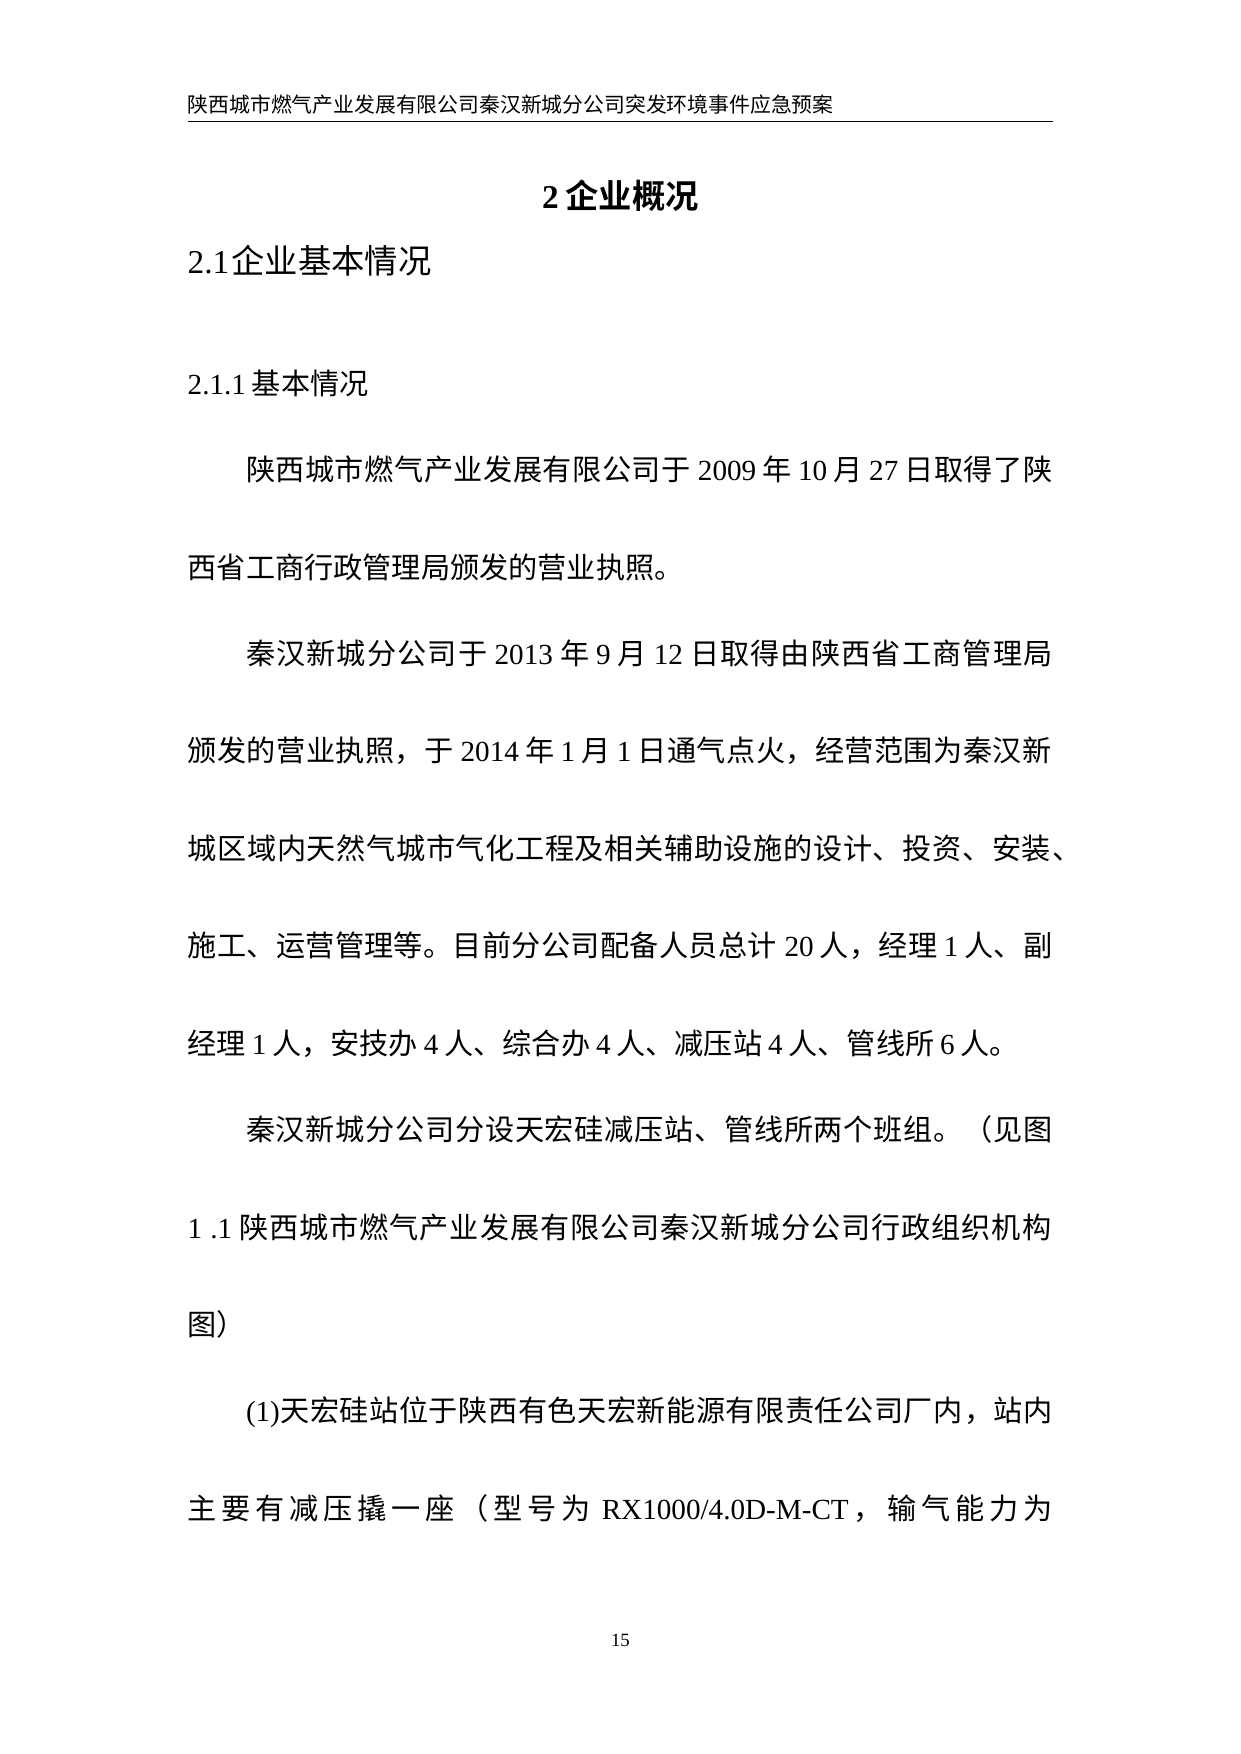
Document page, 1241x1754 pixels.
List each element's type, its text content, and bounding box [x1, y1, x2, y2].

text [187, 1376, 1053, 1539]
subtitle 2.1 企业基本情况 [187, 227, 1053, 292]
subtitle 2.1.1基本情况 [187, 349, 1053, 414]
text 秦汉新城分公司分设天宏硅减压站、管线所两个班组。（见图1 .1陕西城市燃气产业发展有限公司秦汉新城分公司行政组织机构图） [187, 1095, 1053, 1355]
text 秦汉新城分公司于2013年9月12日取得由陕西省工商管理局颁发的营业执照，于2014年1月1日通气点火，经营范围为秦汉新城区域内天然气城市气化工程及相关辅助设施的设计、投资、安装、施工、运营管理等。目前分公司配备人员总计20人，经理1人、副经理1人，安技办4人、综合办4人、减压站4人、管线所6人。 [187, 619, 1053, 1074]
text 陕西城市燃气产业发展有限公司于2009年10月27日取得了陕西省工商行政管理局颁发的营业执照。 [187, 436, 1053, 598]
title 2企业概况 [187, 162, 1053, 227]
